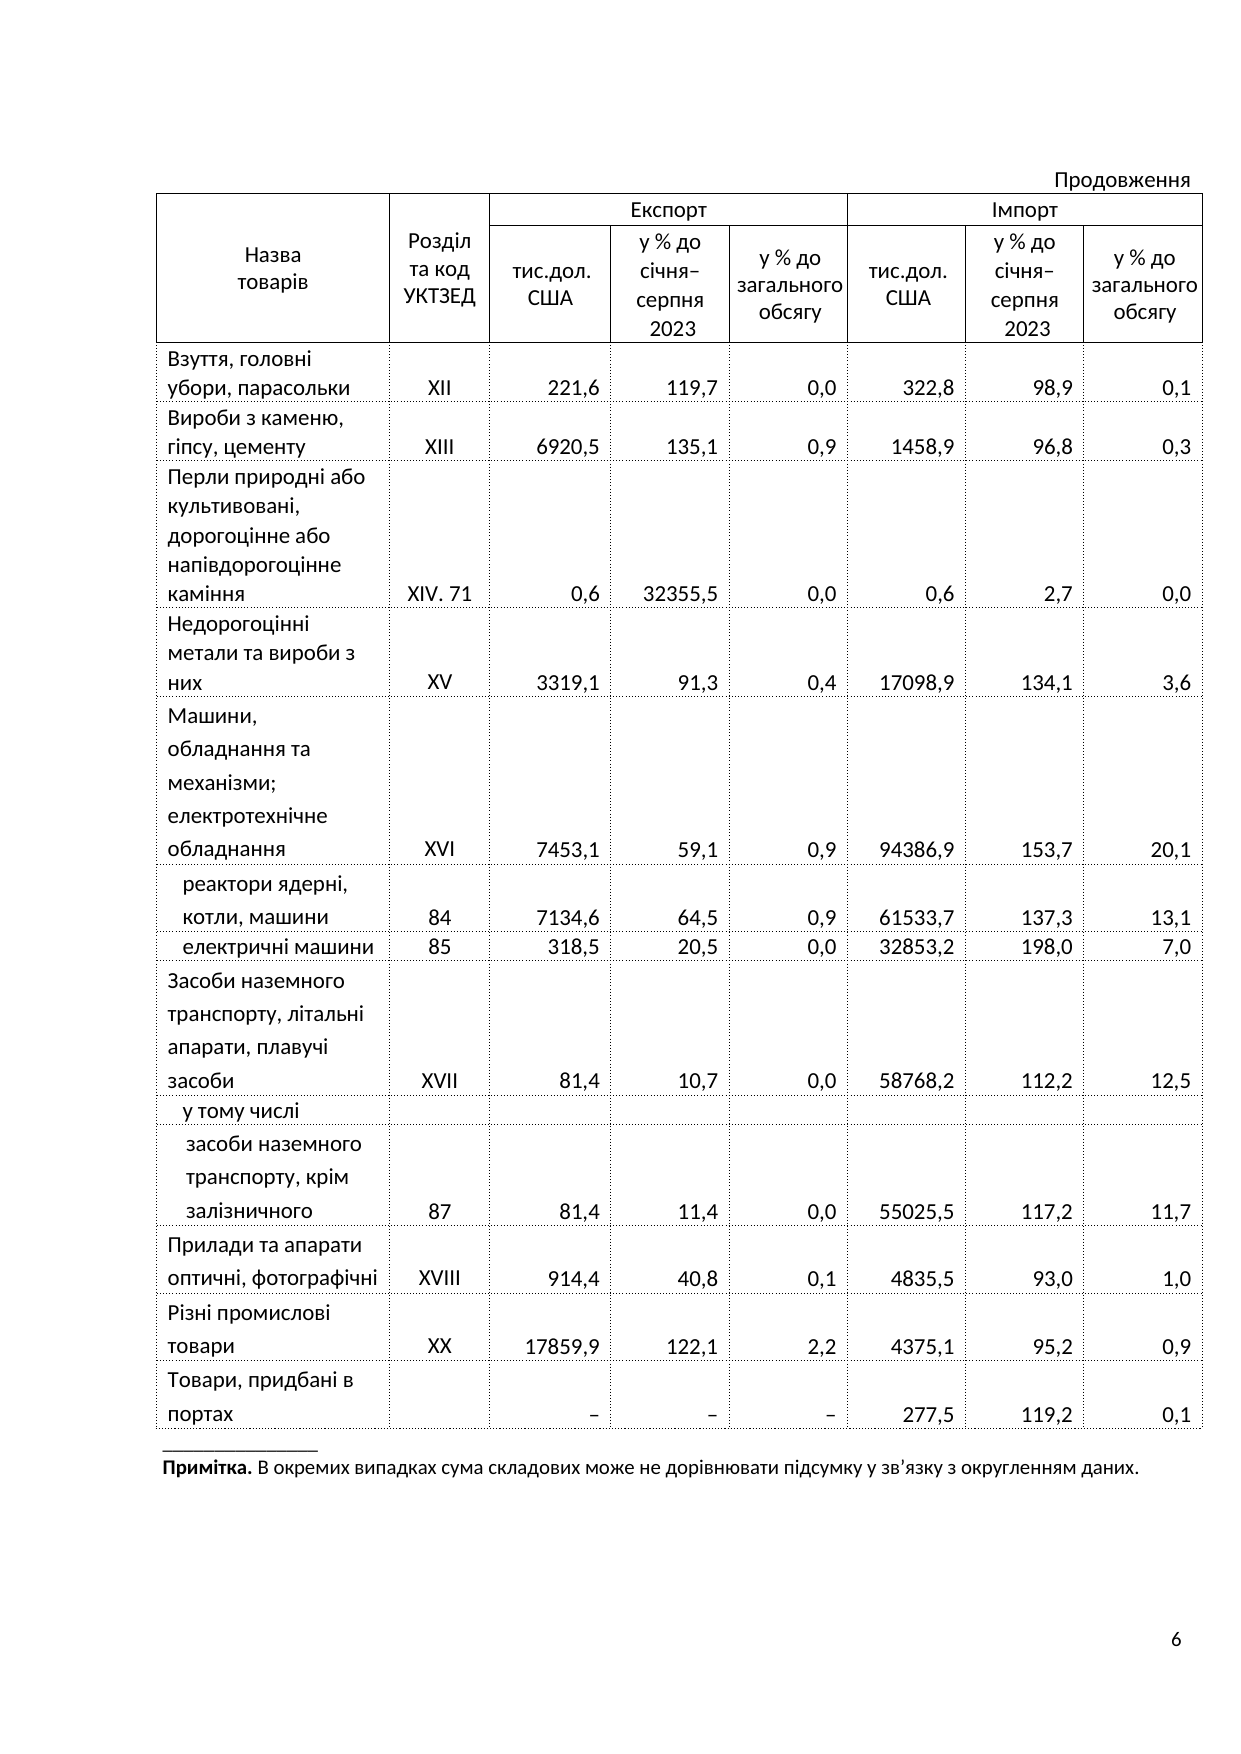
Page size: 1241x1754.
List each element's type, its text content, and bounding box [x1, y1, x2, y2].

table_cell Взуття, головні убори, парасольки [156, 343, 389, 401]
table_cell [1084, 1095, 1202, 1124]
table_cell XVII [390, 960, 490, 1095]
table_cell 134,1 [966, 607, 1084, 696]
table_cell 94386,9 [848, 696, 966, 863]
table_cell тис.дол. США [490, 226, 610, 342]
table_cell 13,1 [1084, 864, 1202, 931]
table_cell XII [390, 343, 490, 401]
table_cell 81,4 [490, 1124, 611, 1225]
table_cell 0,3 [1084, 401, 1202, 460]
table_cell 58768,2 [848, 960, 966, 1095]
table_cell 0,9 [729, 401, 847, 460]
table_cell 0,9 [729, 864, 847, 931]
table_cell 93,0 [966, 1225, 1084, 1292]
table_cell 3319,1 [490, 607, 611, 696]
title _______________ [162, 1429, 1181, 1454]
table_header Продовження [156, 165, 1202, 193]
table_cell 1,0 [1084, 1225, 1202, 1292]
table_cell [966, 1095, 1084, 1124]
table_cell 4835,5 [848, 1225, 966, 1292]
table_cell 119,7 [611, 343, 729, 401]
table_cell 153,7 [966, 696, 1084, 863]
table_cell 0,1 [729, 1225, 847, 1292]
table_cell 137,3 [966, 864, 1084, 931]
table_cell – [729, 1360, 847, 1428]
table_cell [390, 1360, 490, 1428]
table_cell 4375,1 [848, 1293, 966, 1360]
table_cell 40,8 [611, 1225, 729, 1292]
table_cell 135,1 [611, 401, 729, 460]
table_cell у тому числі [156, 1095, 389, 1124]
text Примітка. В окремих випадках сума складових може не дорівнювати підсумку у зв’язку з округленням даних. [162, 1454, 1211, 1480]
table_cell у % до січня–серпня 2023 [966, 226, 1083, 342]
table_cell 914,4 [490, 1225, 611, 1292]
table_cell 0,0 [1084, 460, 1202, 607]
table_cell у % до січня–серпня 2023 [611, 226, 729, 342]
table_cell Прилади та апарати оптичнi, фотографічні [156, 1225, 389, 1292]
table_cell 87 [390, 1124, 490, 1225]
table_cell 91,3 [611, 607, 729, 696]
table_cell Назва товарів [157, 194, 389, 342]
table_cell Експорт [490, 194, 847, 225]
table_cell Недорогоцінні метали та вироби з них [156, 607, 389, 696]
table_cell 6920,5 [490, 401, 611, 460]
table_cell [729, 1095, 847, 1124]
table_cell 55025,5 [848, 1124, 966, 1225]
table_cell XIII [390, 401, 490, 460]
table_cell у % до загального обсягу [1084, 226, 1202, 342]
table_cell 64,5 [611, 864, 729, 931]
table_cell Розділ та код УКТЗЕД [390, 194, 489, 342]
table_cell 1458,9 [848, 401, 966, 460]
table_cell 96,8 [966, 401, 1084, 460]
table_cell 85 [390, 931, 490, 960]
table_cell 61533,7 [848, 864, 966, 931]
table_cell електричні машини [156, 931, 389, 960]
table_cell 59,1 [611, 696, 729, 863]
table_cell 0,6 [848, 460, 966, 607]
table_cell [390, 1095, 490, 1124]
table_cell 32355,5 [611, 460, 729, 607]
table_cell 11,4 [611, 1124, 729, 1225]
table_cell 11,7 [1084, 1124, 1202, 1225]
table_cell 117,2 [966, 1124, 1084, 1225]
table_cell засоби наземного транспорту, крім залізничного [156, 1124, 389, 1225]
table_cell Перли природні або культивовані, дорогоцінне або напівдорогоцінне каміння [156, 460, 389, 607]
table_cell Імпорт [848, 194, 1202, 225]
table_cell 12,5 [1084, 960, 1202, 1095]
table_cell 95,2 [966, 1293, 1084, 1360]
table_cell 0,0 [729, 1124, 847, 1225]
table_cell 2,2 [729, 1293, 847, 1360]
table_cell 3,6 [1084, 607, 1202, 696]
table_cell 0,6 [490, 460, 611, 607]
table_cell 198,0 [966, 931, 1084, 960]
table_cell Рiзнi промислові товари [156, 1293, 389, 1360]
table_cell XIV. 71 [390, 460, 490, 607]
table_cell Товари, придбані в портах [156, 1360, 389, 1428]
table_cell 17859,9 [490, 1293, 611, 1360]
table_cell ХX [390, 1293, 490, 1360]
table_cell тис.дол. США [848, 226, 965, 342]
table_cell 98,9 [966, 343, 1084, 401]
table_cell 0,0 [729, 931, 847, 960]
table_cell 112,2 [966, 960, 1084, 1095]
table_cell 0,0 [729, 960, 847, 1095]
table_cell – [490, 1360, 611, 1428]
table_cell реактори ядерні, котли, машини [156, 864, 389, 931]
table_cell 10,7 [611, 960, 729, 1095]
table_cell XVIII [390, 1225, 490, 1292]
table_cell 32853,2 [848, 931, 966, 960]
table_cell 277,5 [848, 1360, 966, 1428]
table_cell XV [390, 607, 490, 696]
table_cell 0,1 [1084, 1360, 1202, 1428]
table_cell 0,4 [729, 607, 847, 696]
table_cell 84 [390, 864, 490, 931]
table_cell 7134,6 [490, 864, 611, 931]
table_cell 0,9 [729, 696, 847, 863]
table_cell [848, 1095, 966, 1124]
table_cell у % до загального обсягу [730, 226, 847, 342]
table_cell 122,1 [611, 1293, 729, 1360]
table_cell 0,0 [729, 460, 847, 607]
table_cell 0,0 [729, 343, 847, 401]
table_cell Машини, обладнання та механізми; електротехнічне обладнання [156, 696, 389, 863]
table_cell 322,8 [848, 343, 966, 401]
table_cell 2,7 [966, 460, 1084, 607]
table_cell [611, 1095, 729, 1124]
table_cell 0,1 [1084, 343, 1202, 401]
table_cell [490, 1095, 611, 1124]
table_cell XVI [390, 696, 490, 863]
table_cell Вироби з каменю, гіпсу, цементу [156, 401, 389, 460]
table_cell 119,2 [966, 1360, 1084, 1428]
table_cell 7453,1 [490, 696, 611, 863]
table_cell 221,6 [490, 343, 611, 401]
table_cell 17098,9 [848, 607, 966, 696]
table_cell 7,0 [1084, 931, 1202, 960]
table_cell – [611, 1360, 729, 1428]
table_cell 318,5 [490, 931, 611, 960]
table_cell 81,4 [490, 960, 611, 1095]
table_cell Засоби наземного транспорту, літальні апарати, плавучі засоби [156, 960, 389, 1095]
table_cell 20,1 [1084, 696, 1202, 863]
table_cell 0,9 [1084, 1293, 1202, 1360]
table_cell 20,5 [611, 931, 729, 960]
